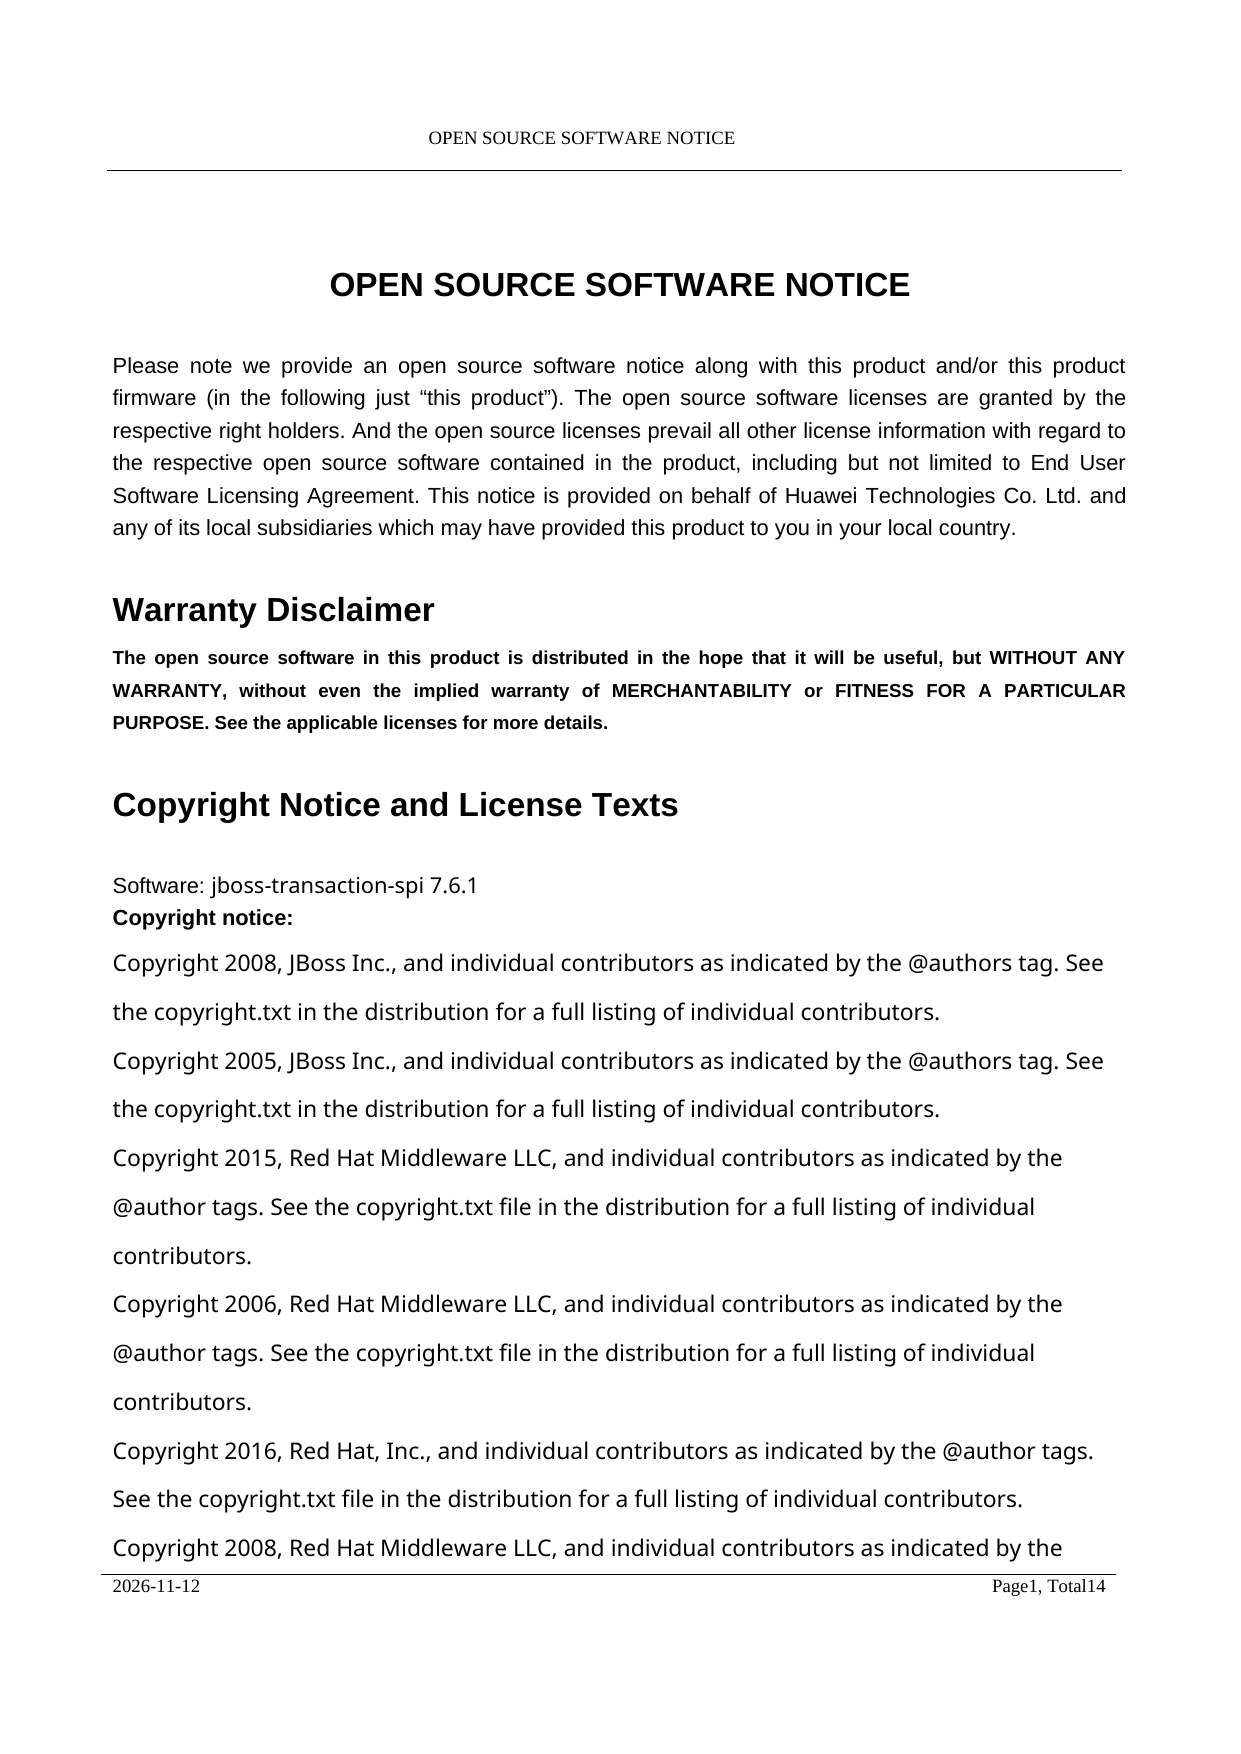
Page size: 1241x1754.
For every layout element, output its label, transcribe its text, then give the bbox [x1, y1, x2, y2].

text The open source software in this product is distributed in the hope that it will be useful, but WITHOUT ANY WARRANTY, without even the implied warranty of MERCHANTABILITY or FITNESS FOR A PARTICULAR PURPOSE. See the applicable licenses for more details. [112, 641, 1128, 739]
text Please note we provide an open source software notice along with this product and/or this product firmware (in the following just “this product”). The open source software licenses are granted by the respective right holders. And the open source licenses prevail all other license information with regard to the respective open source software contained in the product, including but not limited to End User Software Licensing Agreement. This notice is provided on behalf of Huawei Technologies Co. Ltd. and any of its local subsidiaries which may have provided this product to you in your local country. [112, 349, 1128, 544]
text Software: jboss-transaction-spi 7.6.1 [112, 869, 1128, 901]
text Warranty Disclaimer [112, 576, 1128, 641]
text Copyright notice: [112, 901, 1128, 934]
text OPEN SOURCE SOFTWARE NOTICE [112, 251, 1128, 316]
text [112, 947, 1128, 1564]
text Copyright Notice and License Texts [112, 771, 1128, 836]
